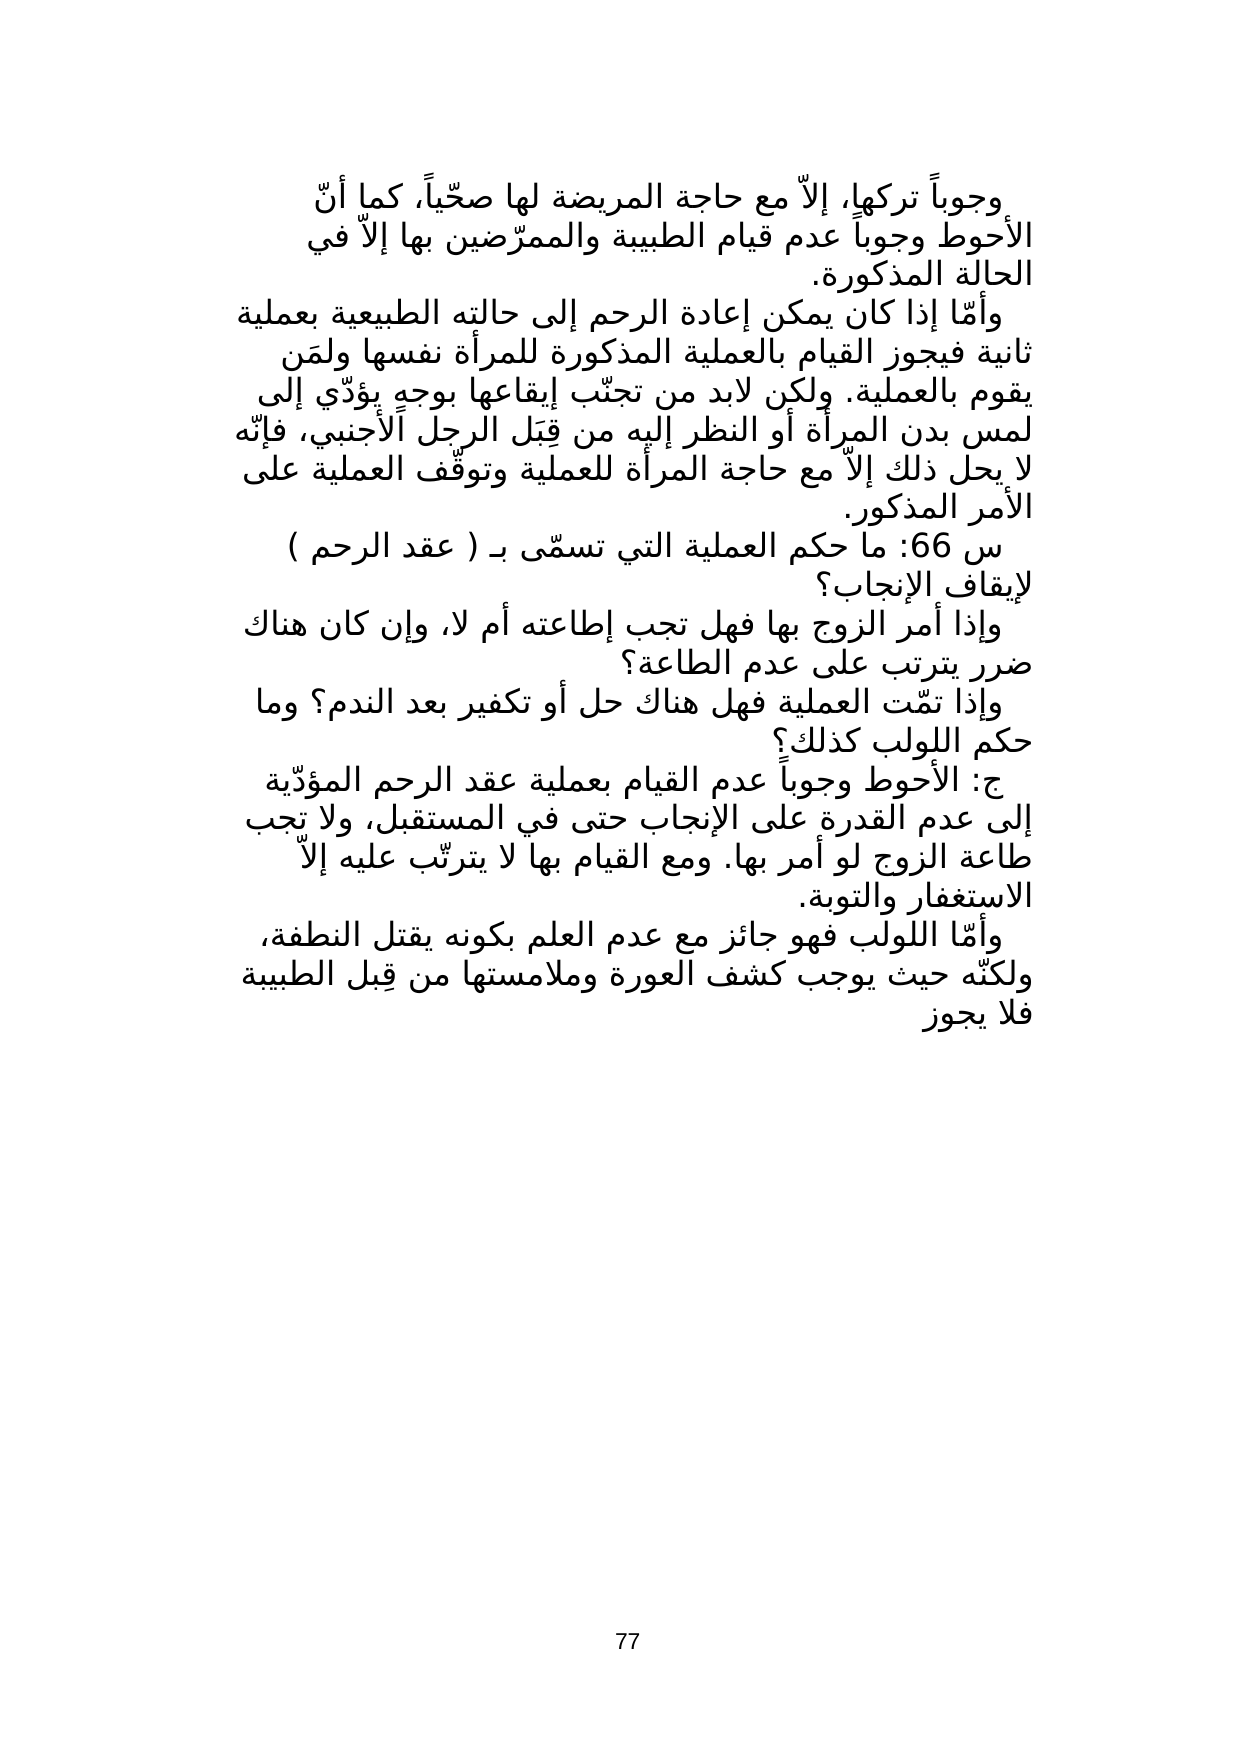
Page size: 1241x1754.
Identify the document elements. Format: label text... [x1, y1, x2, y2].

text س 66: ما حكم العملية التي تسمّى بـ ( عقد الرحم ) لإيقاف الإنجاب؟ [222, 527, 1033, 604]
text وإذا تمّت العملية فهل هناك حل أو تكفير بعد الندم؟ وما حكم اللولب كذلك؟ [222, 682, 1033, 760]
text وجوباً تركها، إلاّ مع حاجة المريضة لها صحّياً، كما أنّ الأحوط وجوباً عدم قيام الطبيبة والممرّضين بها إلاّ في الحالة المذكورة. [222, 177, 1033, 294]
text وأمّا اللولب فهو جائز مع عدم العلم بكونه يقتل النطفة، ولكنّه حيث يوجب كشف العورة وملامستها من قِبل الطبيبة فلا يجوز [222, 915, 1033, 1032]
text وأمّا إذا كان يمكن إعادة الرحم إلى حالته الطبيعية بعملية ثانية فيجوز القيام بالعملية المذكورة للمرأة نفسها ولمَن يقوم بالعملية. ولكن لابد من تجنّب إيقاعها بوجهٍ يؤدّي إلى لمس بدن المرأة أو النظر إليه من قِبَل الرجل الأجنبي، فإنّه لا يحل ذلك إلاّ مع حاجة المرأة للعملية وتوقّف العملية على الأمر المذكور. [222, 294, 1033, 527]
text ج: الأحوط وجوباً عدم القيام بعملية عقد الرحم المؤدّية إلى عدم القدرة على الإنجاب حتى في المستقبل، ولا تجب طاعة الزوج لو أمر بها. ومع القيام بها لا يترتّب عليه إلاّ الاستغفار والتوبة. [222, 760, 1033, 915]
text وإذا أمر الزوج بها فهل تجب إطاعته أم لا، وإن كان هناك ضرر يترتب على عدم الطاعة؟ [222, 604, 1033, 682]
